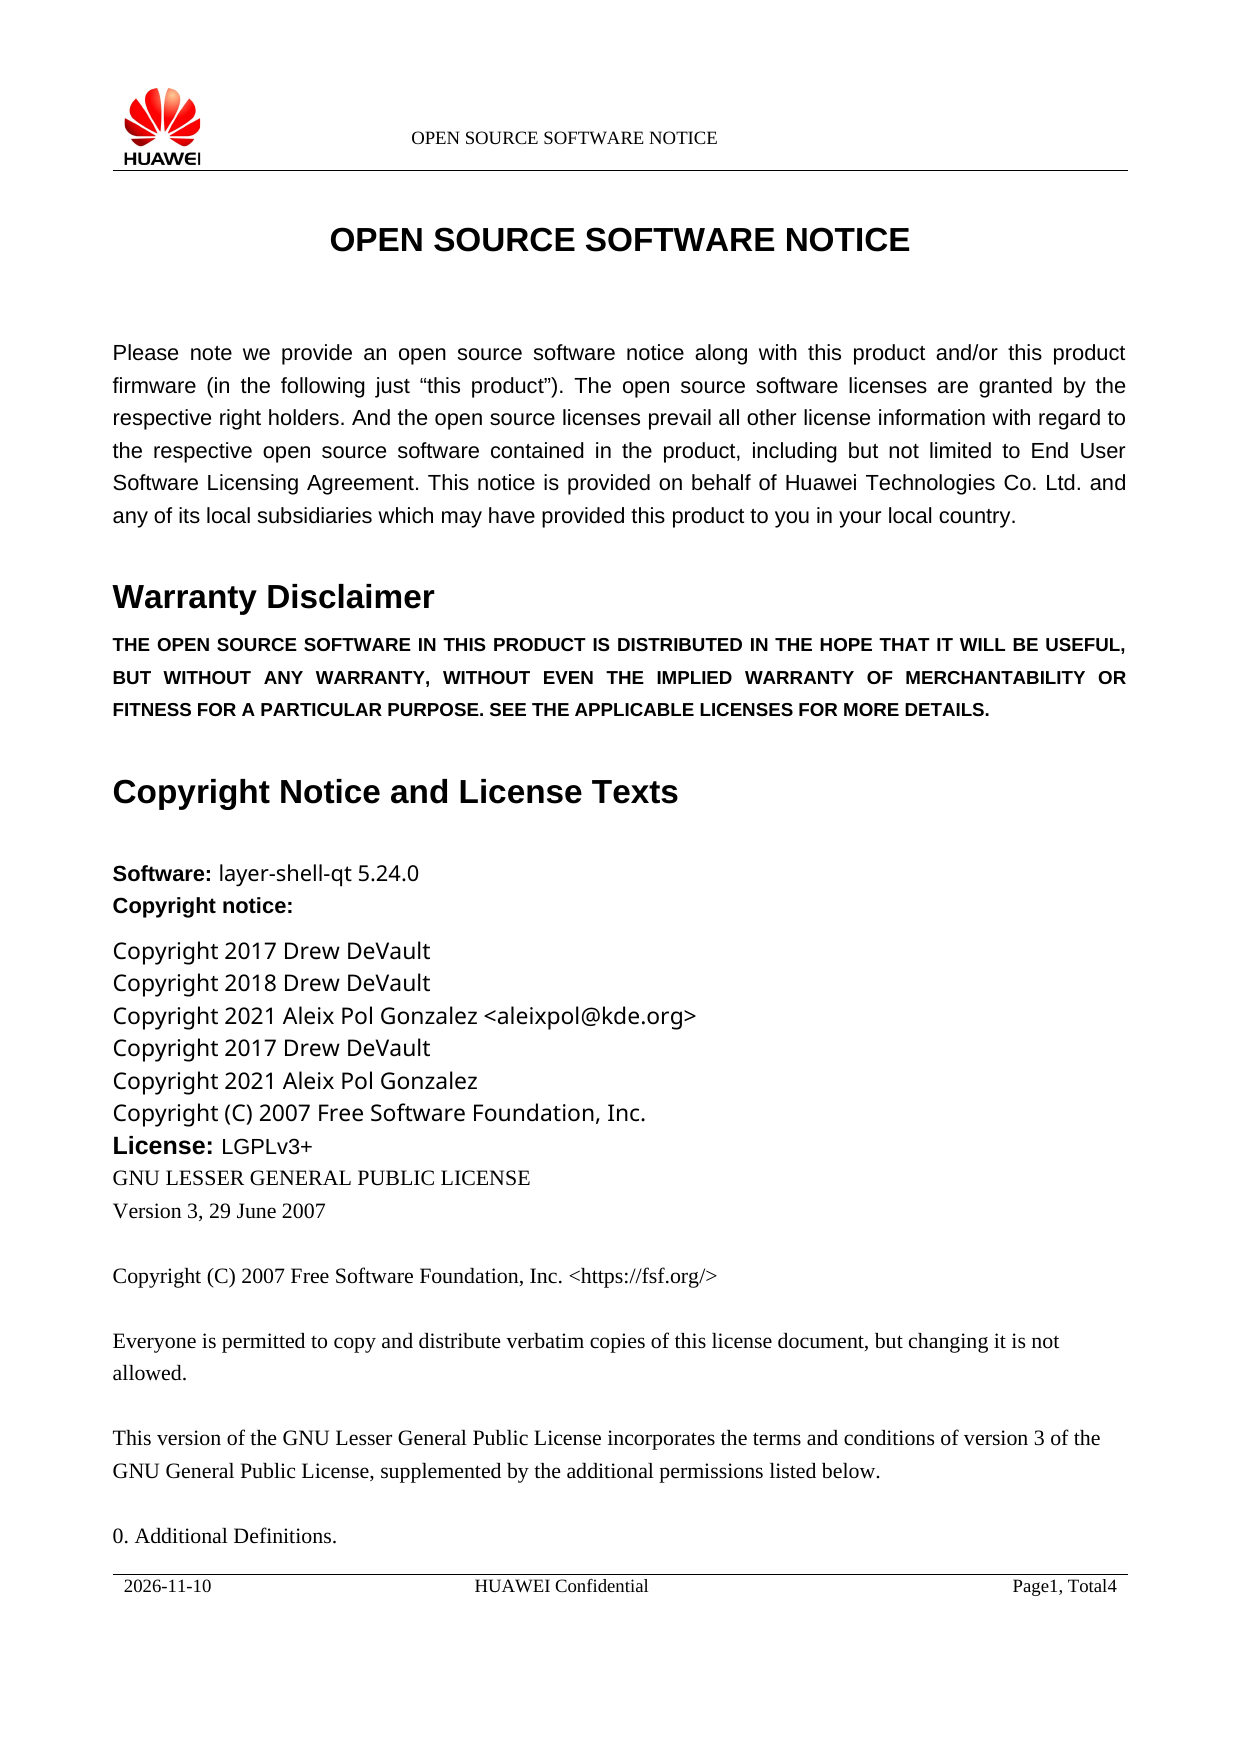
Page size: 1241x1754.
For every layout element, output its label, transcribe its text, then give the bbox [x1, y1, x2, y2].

text Copyright Notice and License Texts [112, 759, 1128, 824]
text Warranty Disclaimer [112, 564, 1128, 629]
text License: LGPLv3+ [112, 1129, 1128, 1161]
text Copyright 2017 Drew DeVault Copyright 2018 Drew DeVault Copyright 2021 Aleix Pol Gonzalez <aleixpol@kde.org> Copyright 2017 Drew DeVault Copyright 2021 Aleix Pol Gonzalez [112, 934, 1128, 1096]
picture [124, 88, 201, 165]
text OPEN SOURCE SOFTWARE NOTICE [112, 206, 1128, 271]
title Software: layer-shell-qt 5.24.0 [112, 856, 1128, 889]
text The open source software in this product is distributed in the hope that it will be useful, but WITHOUT ANY WARRANTY, without even the implied warranty of MERCHANTABILITY or FITNESS FOR A PARTICULAR PURPOSE. See the applicable licenses for more details. [112, 629, 1128, 726]
text Copyright (C) 2007 Free Software Foundation, Inc. [112, 1096, 1128, 1129]
text Copyright notice: [112, 889, 1128, 921]
text Please note we provide an open source software notice along with this product and/or this product firmware (in the following just “this product”). The open source software licenses are granted by the respective right holders. And the open source licenses prevail all other license information with regard to the respective open source software contained in the product, including but not limited to End User Software Licensing Agreement. This notice is provided on behalf of Huawei Technologies Co. Ltd. and any of its local subsidiaries which may have provided this product to you in your local country. [112, 336, 1128, 531]
